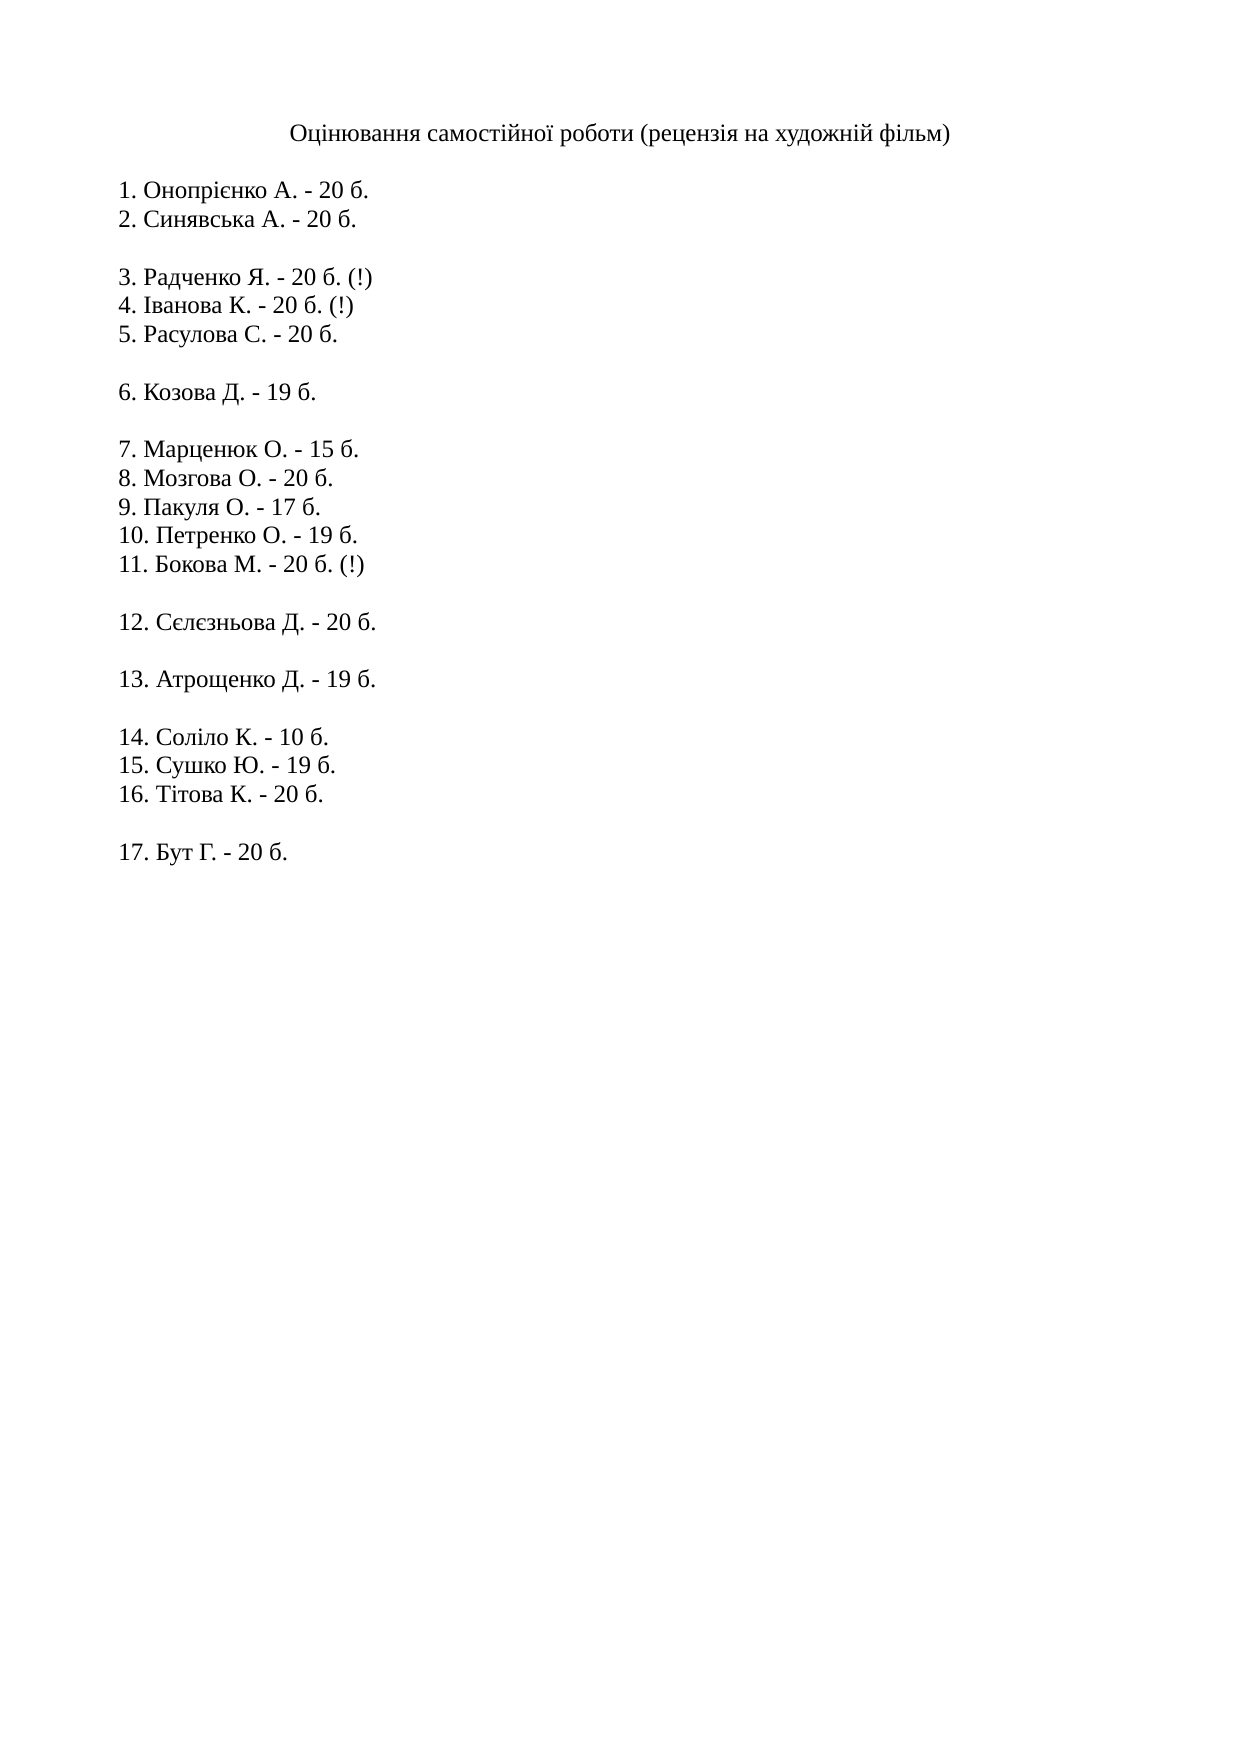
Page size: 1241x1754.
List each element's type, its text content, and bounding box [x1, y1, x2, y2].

text 14. Соліло К. - 10 б. [118, 722, 1122, 751]
text 1. Онопрієнко А. - 20 б. [118, 176, 1122, 204]
text 12. Сєлєзньова Д. - 20 б. [118, 607, 1122, 636]
text 13. Атрощенко Д. - 19 б. [118, 664, 1122, 693]
text 15. Сушко Ю. - 19 б. [118, 751, 1122, 779]
text 6. Козова Д. - 19 б. [118, 377, 1122, 406]
text 4. Іванова К. - 20 б. (!) [118, 291, 1122, 319]
text 10. Петренко О. - 19 б. [118, 521, 1122, 549]
text 16. Тітова К. - 20 б. [118, 779, 1122, 808]
text 3. Радченко Я. - 20 б. (!) [118, 262, 1122, 291]
text 9. Пакуля О. - 17 б. [118, 492, 1122, 521]
text Оцінювання самостійної роботи (рецензія на художній фільм) [118, 118, 1122, 147]
text 8. Мозгова О. - 20 б. [118, 463, 1122, 492]
text 11. Бокова М. - 20 б. (!) [118, 549, 1122, 578]
text 2. Синявська А. - 20 б. [118, 204, 1122, 233]
text 5. Расулова С. - 20 б. [118, 319, 1122, 348]
text 17. Бут Г. - 20 б. [118, 837, 1122, 866]
text 7. Марценюк О. - 15 б. [118, 434, 1122, 463]
